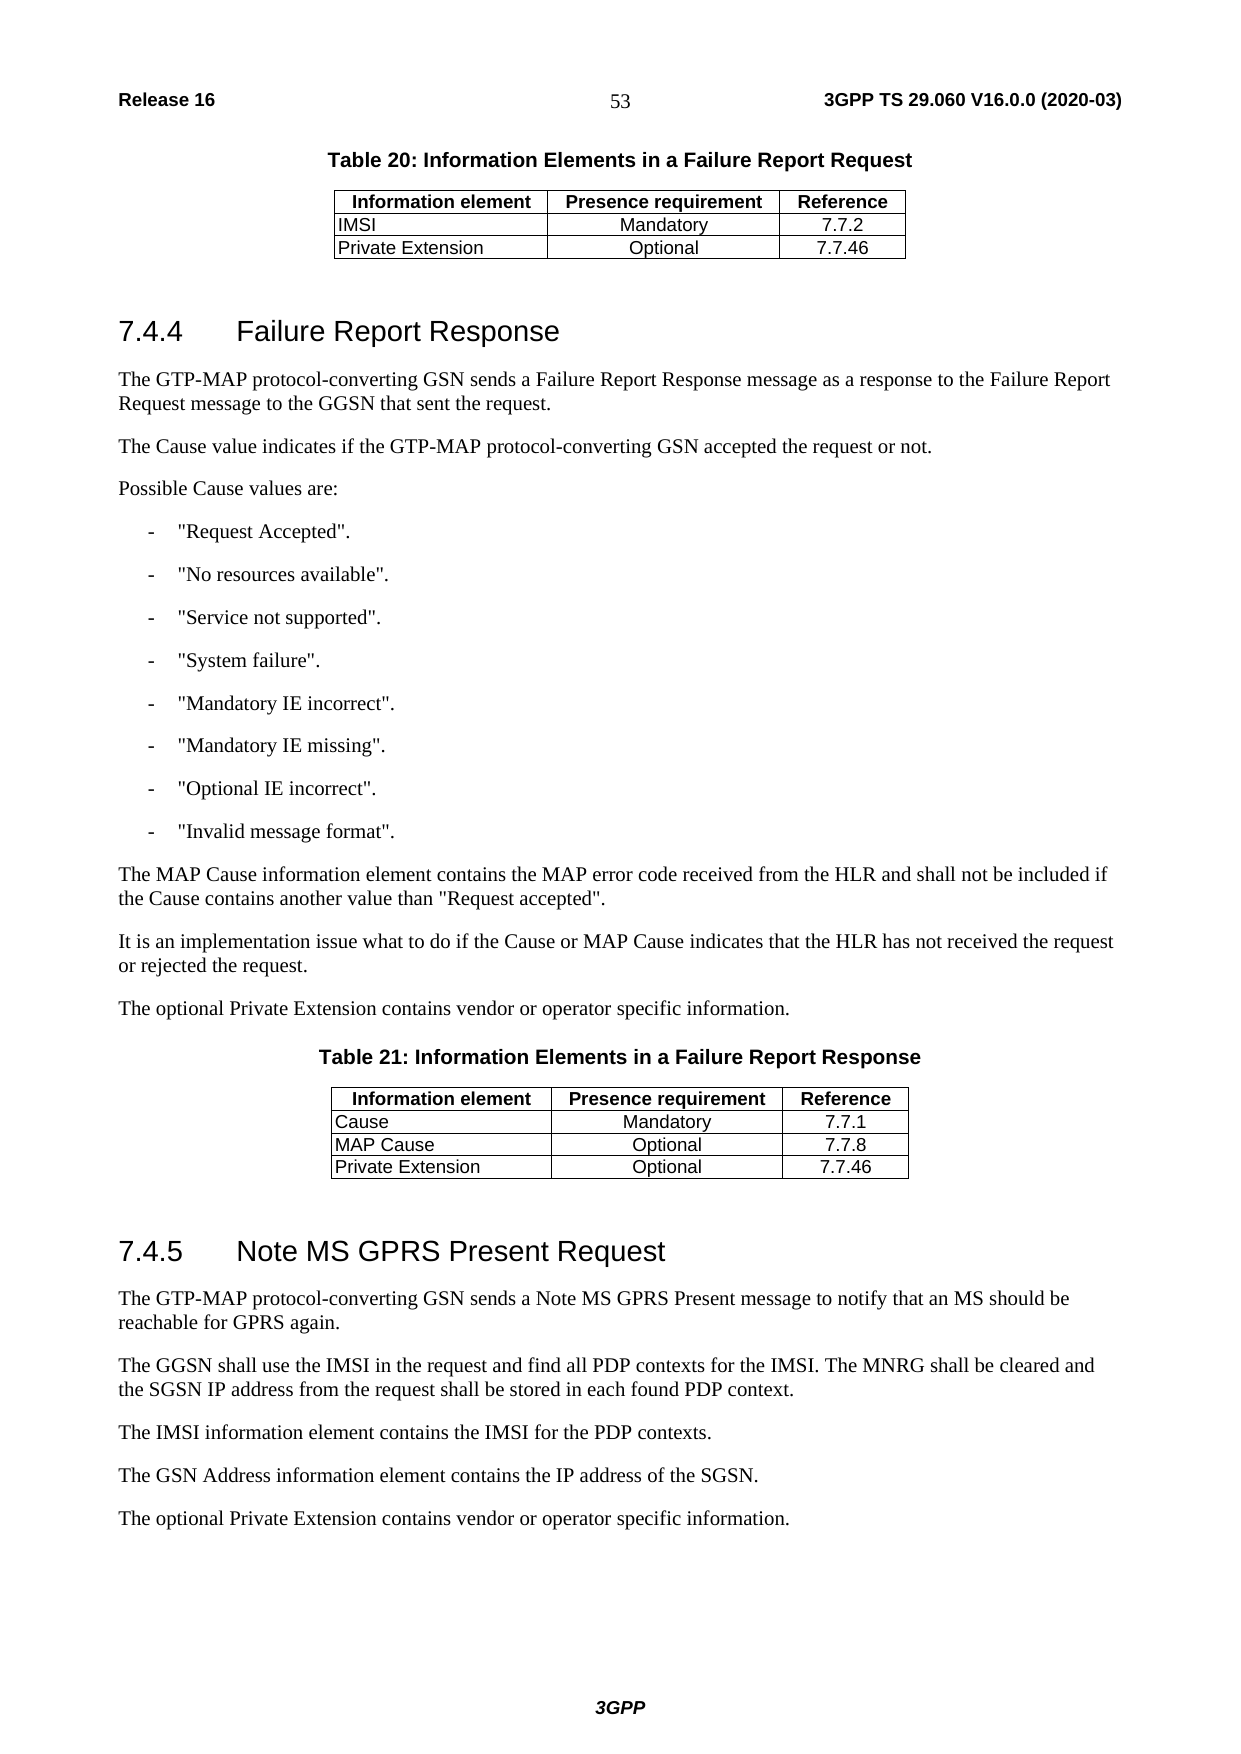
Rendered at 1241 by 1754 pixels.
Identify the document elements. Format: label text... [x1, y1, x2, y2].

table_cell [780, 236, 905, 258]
text - "Service not supported". [148, 605, 1122, 629]
text - "System failure". [148, 648, 1122, 672]
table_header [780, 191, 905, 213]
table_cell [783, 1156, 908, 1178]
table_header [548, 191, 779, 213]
text The MAP Cause information element contains the MAP error code received from the HLR and shall not be included if the Cause contains another value than "Request accepted". [118, 862, 1122, 910]
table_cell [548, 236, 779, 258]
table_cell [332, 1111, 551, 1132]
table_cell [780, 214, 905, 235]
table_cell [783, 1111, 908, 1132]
text The optional Private Extension contains vendor or operator specific information. [118, 1506, 1122, 1530]
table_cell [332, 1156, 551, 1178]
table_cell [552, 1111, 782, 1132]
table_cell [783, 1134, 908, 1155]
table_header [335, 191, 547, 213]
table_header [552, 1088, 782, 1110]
text - "Mandatory IE missing". [148, 733, 1122, 757]
subtitle 7.4.4 Failure Report Response [118, 314, 1122, 348]
text Possible Cause values are: [118, 476, 1122, 500]
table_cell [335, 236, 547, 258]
text Table 20: Information Elements in a Failure Report Request [118, 147, 1122, 171]
text The GGSN shall use the IMSI in the request and find all PDP contexts for the IMSI. The MNRG shall be cleared and the SGSN IP address from the request shall be stored in each found PDP context. [118, 1353, 1122, 1401]
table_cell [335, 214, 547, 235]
text - "Request Accepted". [148, 519, 1122, 543]
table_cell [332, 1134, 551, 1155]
text The GSN Address information element contains the IP address of the SGSN. [118, 1463, 1122, 1487]
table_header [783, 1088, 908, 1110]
text The Cause value indicates if the GTP-MAP protocol-converting GSN accepted the request or not. [118, 433, 1122, 458]
text - "Mandatory IE incorrect". [148, 690, 1122, 714]
text The optional Private Extension contains vendor or operator specific information. [118, 995, 1122, 1019]
text The GTP-MAP protocol-converting GSN sends a Note MS GPRS Present message to notify that an MS should be reachable for GPRS again. [118, 1286, 1122, 1334]
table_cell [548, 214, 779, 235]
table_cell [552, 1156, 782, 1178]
text - "No resources available". [148, 562, 1122, 586]
text The IMSI information element contains the IMSI for the PDP contexts. [118, 1420, 1122, 1444]
subtitle 7.4.5 Note MS GPRS Present Request [118, 1234, 1122, 1267]
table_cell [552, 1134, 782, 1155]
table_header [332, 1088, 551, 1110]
text The GTP-MAP protocol-converting GSN sends a Failure Report Response message as a response to the Failure Report Request message to the GGSN that sent the request. [118, 367, 1122, 415]
text It is an implementation issue what to do if the Cause or MAP Cause indicates that the HLR has not received the request or rejected the request. [118, 928, 1122, 977]
text - "Invalid message format". [148, 819, 1122, 843]
text - "Optional IE incorrect". [148, 776, 1122, 800]
text Table 21: Information Elements in a Failure Report Response [118, 1044, 1122, 1068]
